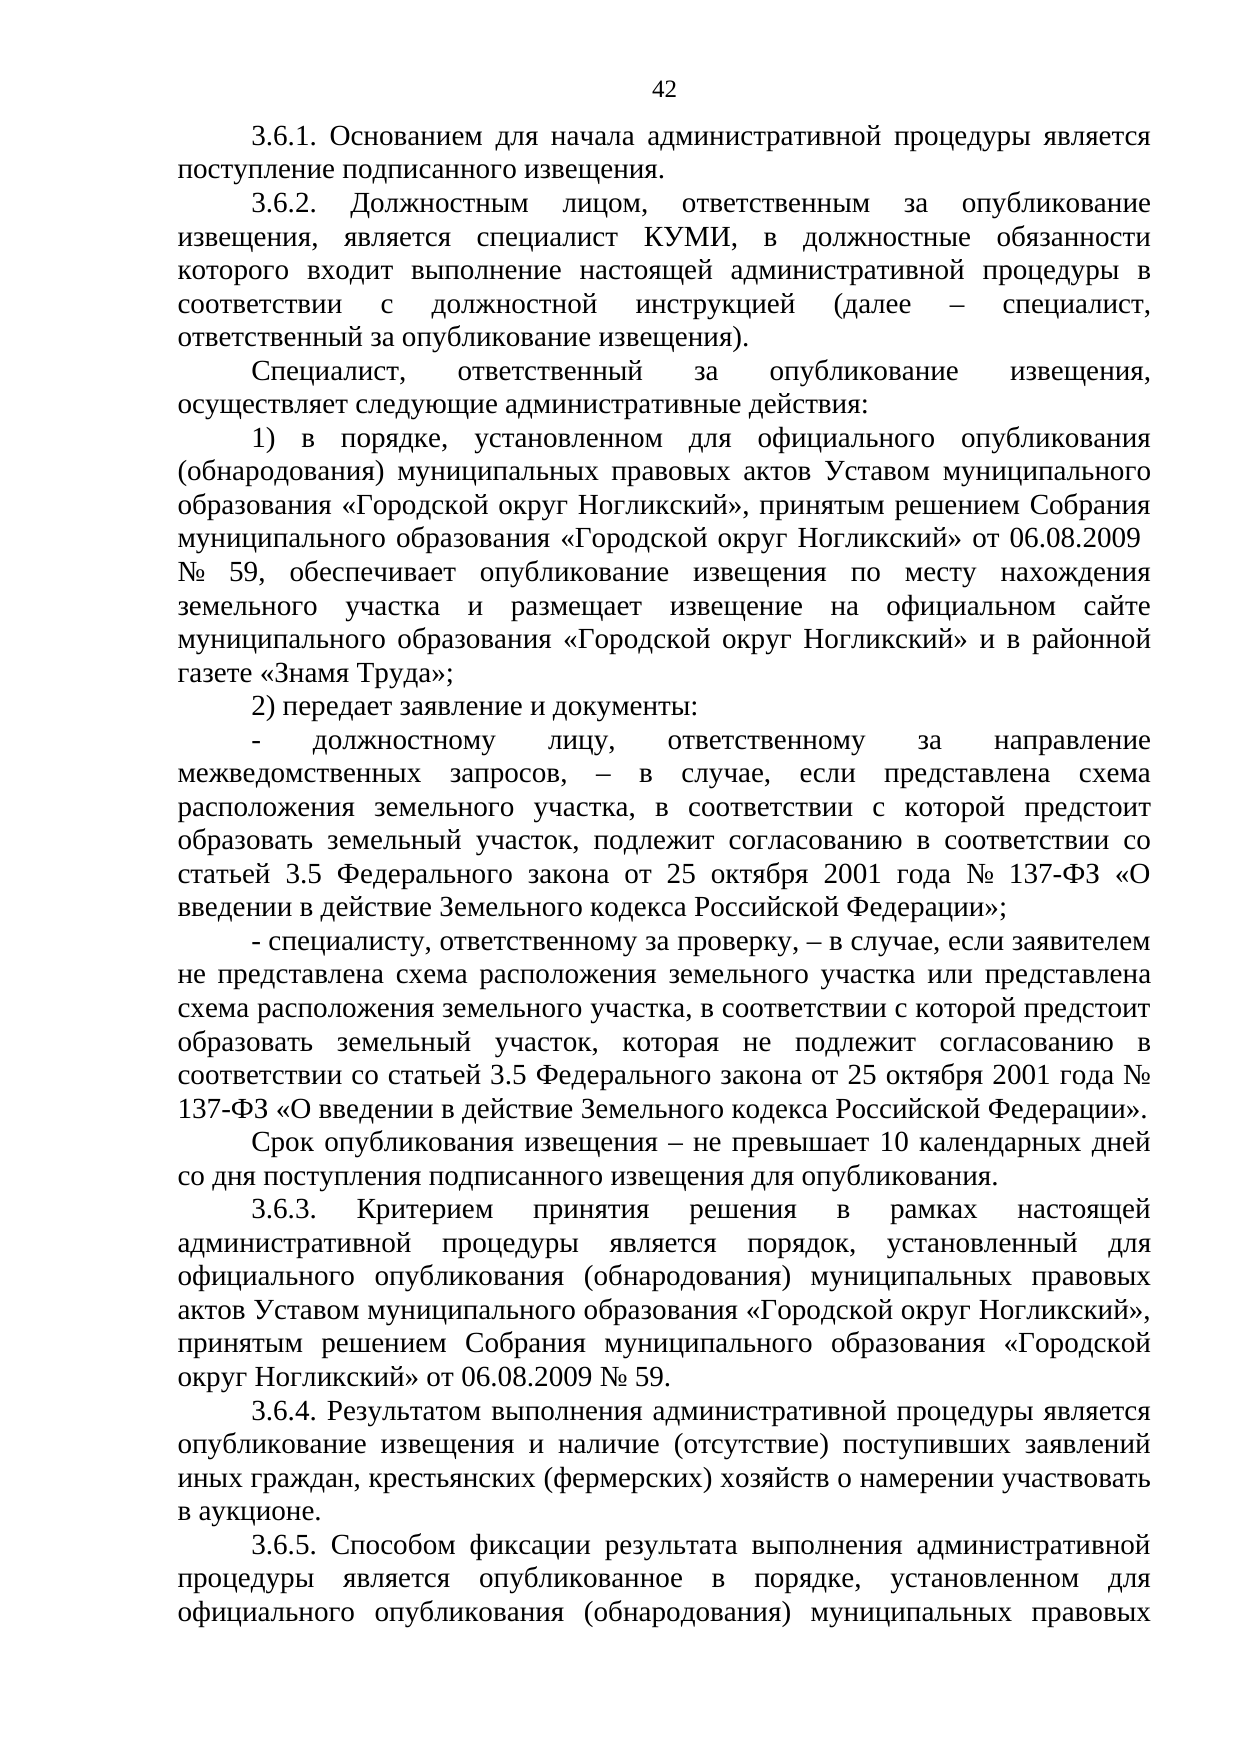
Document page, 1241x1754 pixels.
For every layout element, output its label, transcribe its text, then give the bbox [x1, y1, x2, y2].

text 3.6.3. Критерием принятия решения в рамках настоящей административной процедуры является порядок, установленный для официального опубликования (обнародования) муниципальных правовых актов Уставом муниципального образования «Городской округ Ногликский», принятым решением Собрания муниципального образования «Городской округ Ногликский» от 06.08.2009 № 59. [177, 1191, 1152, 1393]
text Специалист, ответственный за опубликование извещения, осуществляет следующие административные действия: [177, 353, 1152, 420]
text 1) в порядке, установленном для официального опубликования (обнародования) муниципальных правовых актов Уставом муниципального образования «Городской округ Ногликский», принятым решением Собрания муниципального образования «Городской округ Ногликский» от 06.08.2009 № 59, обеспечивает опубликование извещения по месту нахождения земельного участка и размещает извещение на официальном сайте муниципального образования «Городской округ Ногликский» и в районной газете «Знамя Труда»; [177, 420, 1152, 688]
text 3.6.4. Результатом выполнения административной процедуры является опубликование извещения и наличие (отсутствие) поступивших заявлений иных граждан, крестьянских (фермерских) хозяйств о намерении участвовать в аукционе. [177, 1393, 1152, 1527]
text 3.6.2. Должностным лицом, ответственным за опубликование извещения, является специалист КУМИ, в должностные обязанности которого входит выполнение настоящей административной процедуры в соответствии с должностной инструкцией (далее – специалист, ответственный за опубликование извещения). [177, 185, 1152, 353]
text 3.6.1. Основанием для начала административной процедуры является поступление подписанного извещения. [177, 118, 1152, 185]
text Срок опубликования извещения – не превышает 10 календарных дней со дня поступления подписанного извещения для опубликования. [177, 1124, 1152, 1191]
text - специалисту, ответственному за проверку, – в случае, если заявителем не представлена схема расположения земельного участка или представлена схема расположения земельного участка, в соответствии с которой предстоит образовать земельный участок, которая не подлежит согласованию в соответствии со статьей 3.5 Федерального закона от 25 октября 2001 года № 137-ФЗ «О введении в действие Земельного кодекса Российской Федерации». [177, 923, 1152, 1124]
text - должностному лицу, ответственному за направление межведомственных запросов, – в случае, если представлена схема расположения земельного участка, в соответствии с которой предстоит образовать земельный участок, подлежит согласованию в соответствии со статьей 3.5 Федерального закона от 25 октября 2001 года № 137-ФЗ «О введении в действие Земельного кодекса Российской Федерации»; [177, 722, 1152, 923]
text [177, 1527, 1152, 1627]
text 2) передает заявление и документы: [177, 688, 1152, 722]
